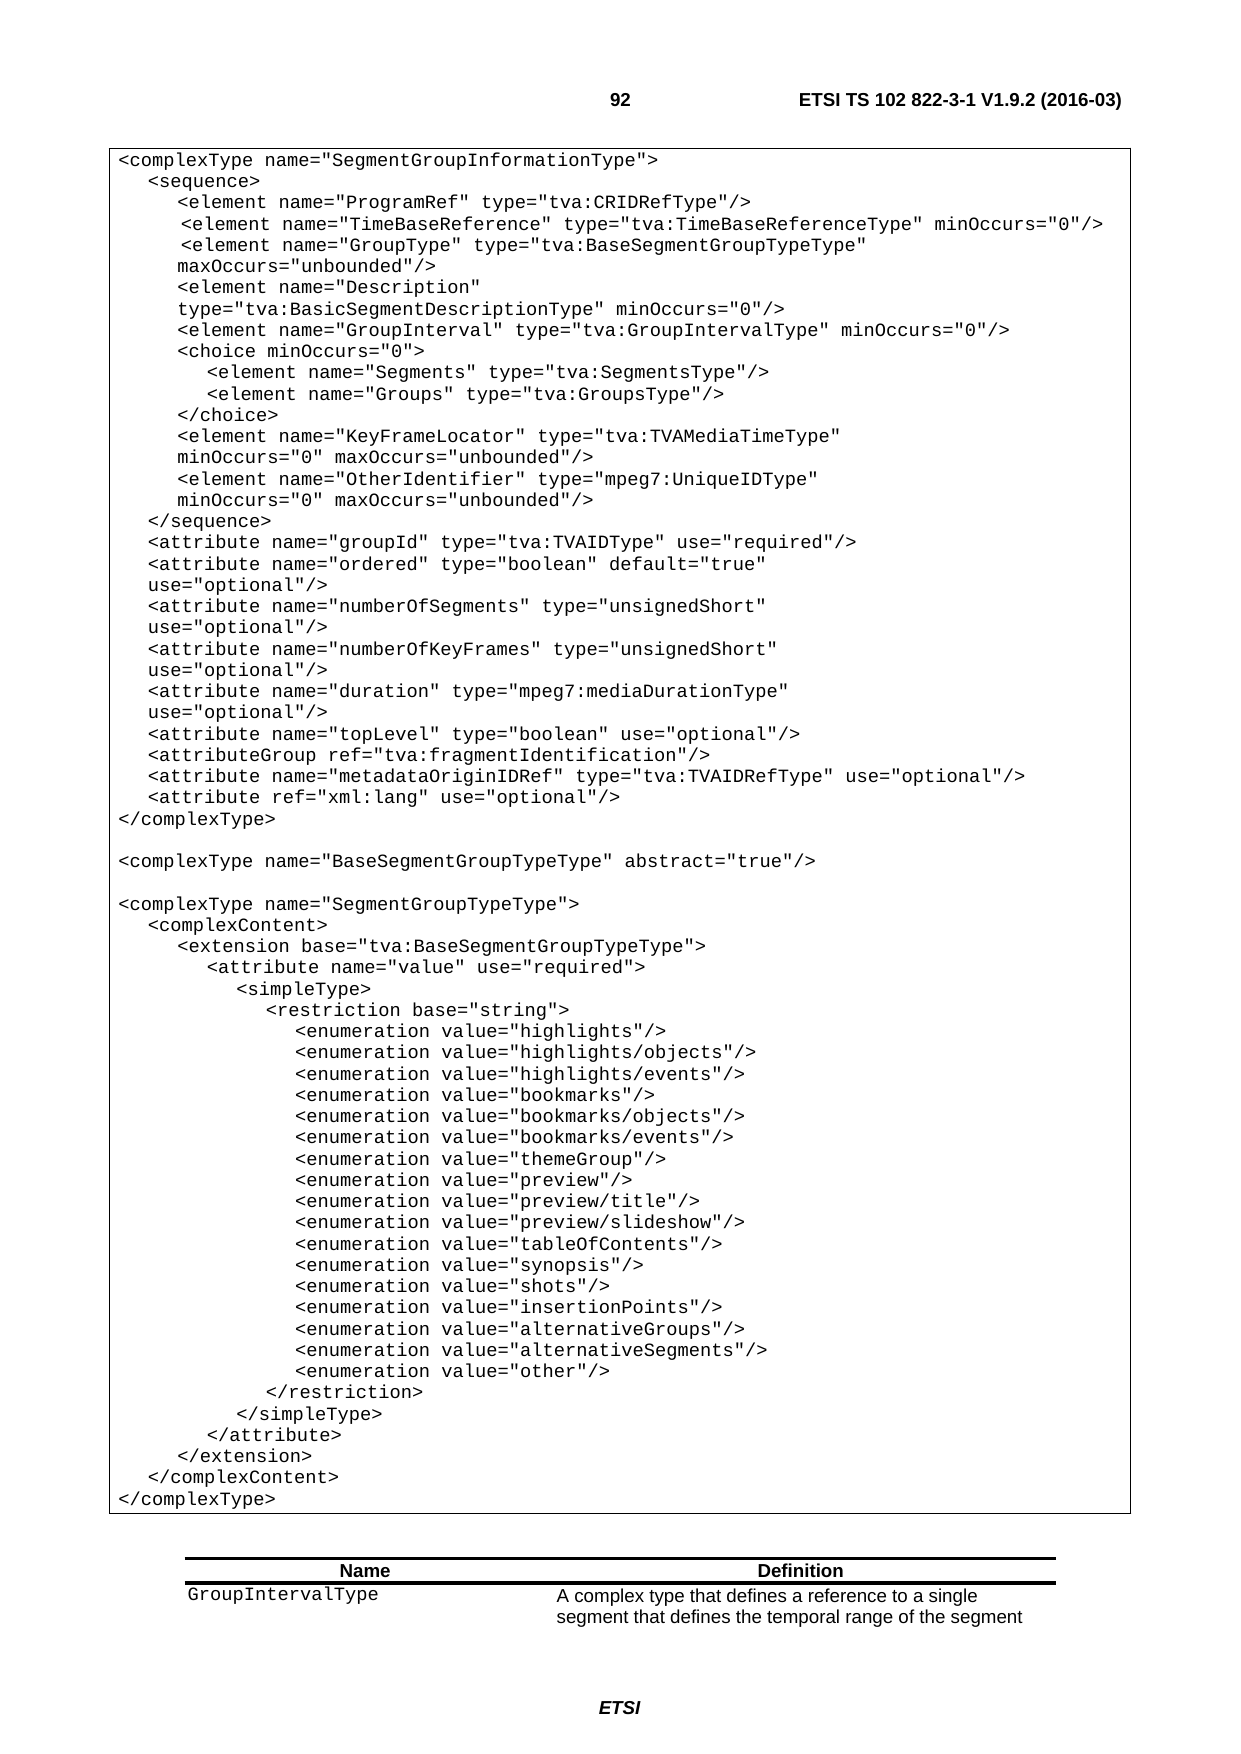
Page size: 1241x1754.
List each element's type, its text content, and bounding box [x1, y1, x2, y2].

text </attribute> [118, 1426, 1122, 1447]
text <enumeration value="highlights"/> [118, 1022, 1122, 1043]
text <simpleType> [118, 979, 1122, 1001]
text </choice> [118, 406, 1122, 427]
text <enumeration value="alternativeSegments"/> <enumeration value="other"/> [118, 1341, 1122, 1383]
text <complexContent> [118, 916, 1122, 937]
text <enumeration value="bookmarks"/> [118, 1086, 1122, 1107]
text minOccurs="0" maxOccurs="unbounded"/> [118, 448, 1122, 469]
text <attribute name="numberOfKeyFrames" type="unsignedShort" [118, 639, 1122, 661]
text </restriction> [118, 1383, 1122, 1404]
text <complexType name="BaseSegmentGroupTypeType" abstract="true"/> [118, 852, 1122, 873]
text <attribute name="topLevel" type="boolean" use="optional"/> [118, 724, 1122, 746]
text use="optional"/> [118, 703, 1122, 724]
text <enumeration value="synopsis"/> [118, 1256, 1122, 1277]
text <attribute ref="xml:lang" use="optional"/> [118, 788, 1122, 809]
text <element name="Segments" type="tva:SegmentsType"/> [118, 363, 1122, 384]
text <attributeGroup ref="tva:fragmentIdentification"/> [118, 746, 1122, 767]
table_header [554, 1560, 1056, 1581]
text type="tva:BasicSegmentDescriptionType" minOccurs="0"/> [118, 299, 1122, 321]
text <sequence> [118, 172, 1122, 193]
text <attribute name="duration" type="mpeg7:mediaDurationType" [118, 682, 1122, 703]
text <element name="TimeBaseReference" type="tva:TimeBaseReferenceType" minOccurs="0"/> [118, 214, 1122, 236]
text <restriction base="string"> [118, 1001, 1122, 1022]
text <attribute name="ordered" type="boolean" default="true" [118, 554, 1122, 576]
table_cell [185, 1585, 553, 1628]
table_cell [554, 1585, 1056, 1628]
text <enumeration value="bookmarks/events"/> [118, 1128, 1122, 1149]
text use="optional"/> [118, 576, 1122, 597]
text <attribute name="value" use="required"> [118, 958, 1122, 979]
text <attribute name="metadataOriginIDRef" type="tva:TVAIDRefType" use="optional"/> [118, 767, 1122, 788]
text <enumeration value="bookmarks/objects"/> [118, 1107, 1122, 1128]
text <attribute name="groupId" type="tva:TVAIDType" use="required"/> [118, 533, 1122, 554]
text <complexType name="SegmentGroupInformationType"> [110, 149, 1130, 172]
text <element name="Description" [118, 278, 1122, 299]
text </complexType> [110, 1486, 1130, 1513]
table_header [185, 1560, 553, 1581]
text <enumeration value="preview"/> [118, 1171, 1122, 1192]
text <element name="KeyFrameLocator" type="tva:TVAMediaTimeType" [118, 427, 1122, 448]
text <enumeration value="shots"/> [118, 1277, 1122, 1298]
text </sequence> [118, 512, 1122, 533]
text maxOccurs="unbounded"/> [118, 257, 1122, 278]
text <enumeration value="alternativeGroups"/> [118, 1319, 1122, 1341]
text <enumeration value="themeGroup"/> [118, 1149, 1122, 1171]
text <enumeration value="insertionPoints"/> [118, 1298, 1122, 1319]
text <enumeration value="preview/title"/> [118, 1192, 1122, 1213]
text <element name="OtherIdentifier" type="mpeg7:UniqueIDType" [118, 469, 1122, 491]
text <element name="Groups" type="tva:GroupsType"/> [118, 384, 1122, 406]
text <enumeration value="tableOfContents"/> [118, 1234, 1122, 1256]
text <enumeration value="preview/slideshow"/> [118, 1213, 1122, 1234]
text <enumeration value="highlights/events"/> [118, 1064, 1122, 1086]
text <attribute name="numberOfSegments" type="unsignedShort" [118, 597, 1122, 618]
text </simpleType> [118, 1404, 1122, 1426]
text </extension> [118, 1447, 1122, 1468]
text use="optional"/> [118, 618, 1122, 639]
text <element name="GroupInterval" type="tva:GroupIntervalType" minOccurs="0"/> [118, 321, 1122, 342]
text <element name="GroupType" type="tva:BaseSegmentGroupTypeType" [118, 236, 1122, 257]
text <complexType name="SegmentGroupTypeType"> [118, 894, 1122, 916]
text <extension base="tva:BaseSegmentGroupTypeType"> [118, 937, 1122, 958]
text </complexType> [118, 809, 1122, 831]
text use="optional"/> [118, 661, 1122, 682]
text </complexContent> [118, 1468, 1122, 1486]
text <element name="ProgramRef" type="tva:CRIDRefType"/> [118, 193, 1122, 214]
text minOccurs="0" maxOccurs="unbounded"/> [118, 491, 1122, 512]
text <enumeration value="highlights/objects"/> [118, 1043, 1122, 1064]
text <choice minOccurs="0"> [118, 342, 1122, 363]
